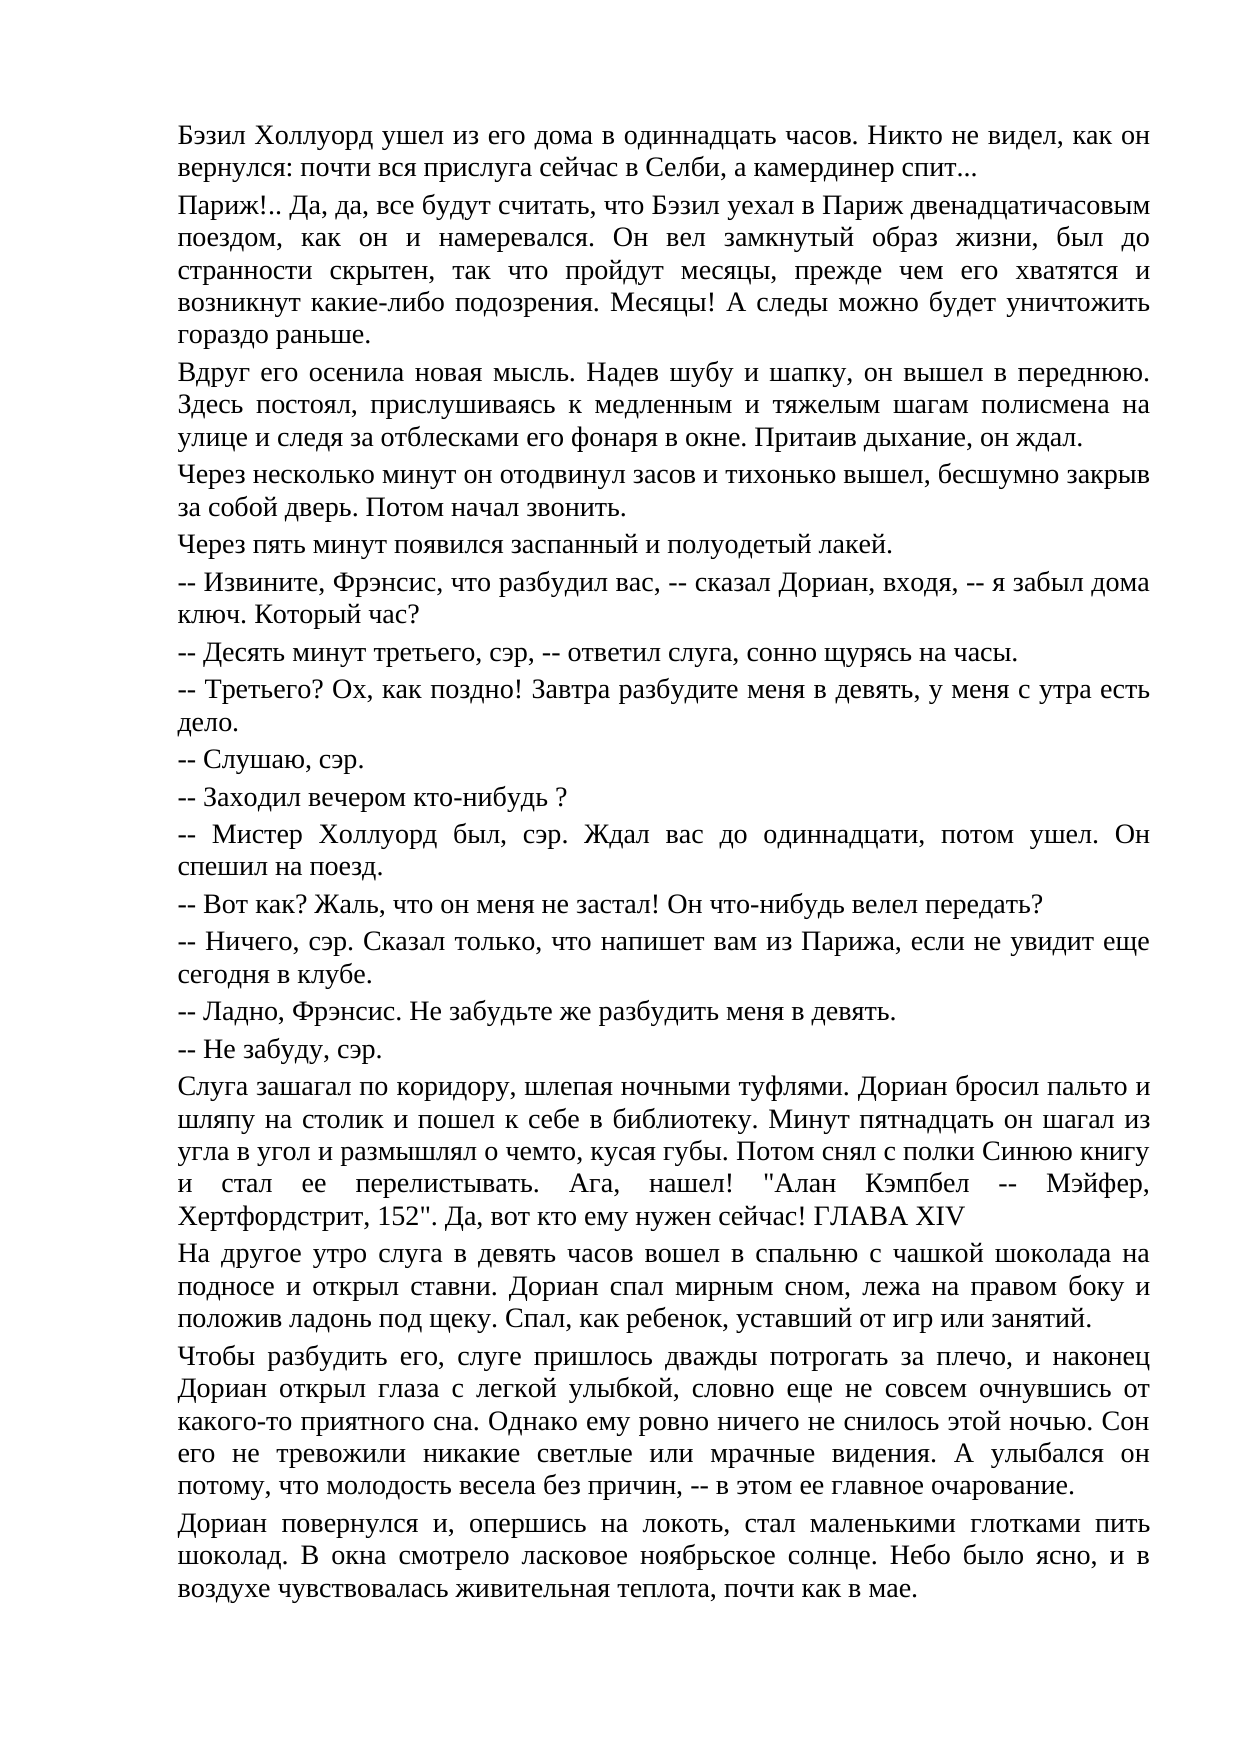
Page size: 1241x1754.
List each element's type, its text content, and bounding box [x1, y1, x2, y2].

text Через пять минут появился заспанный и полуодетый лакей. [177, 527, 1152, 560]
text На другое утро слуга в девять часов вошел в спальню с чашкой шоколада на подносе и открыл ставни. Дориан спал мирным сном, лежа на правом боку и положив ладонь под щеку. Спал, как ребенок, уставший от игр или занятий. [177, 1236, 1152, 1334]
text -- Заходил вечером кто-нибудь ? [177, 779, 1152, 812]
text -- Ладно, Фрэнсис. Не забудьте же разбудить меня в девять. [177, 994, 1152, 1027]
text -- Мистер Холлуорд был, сэр. Ждал вас до одиннадцати, потом ушел. Он спешил на поезд. [177, 817, 1152, 882]
text Слуга зашагал по коридору, шлепая ночными туфлями. Дориан бросил пальто и шляпу на столик и пошел к себе в библиотеку. Минут пятнадцать он шагал из угла в угол и размышлял о чемто, кусая губы. Потом снял с полки Синюю книгу и стал ее перелистывать. Ага, нашел! "Алан Кэмпбел -- Мэйфер, Хертфордстрит, 152". Да, вот кто ему нужен сейчас! ГЛАВА XIV [177, 1069, 1152, 1231]
text -- Не забуду, сэр. [177, 1032, 1152, 1064]
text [177, 118, 1152, 183]
text Через несколько минут он отодвинул засов и тихонько вышел, бесшумно закрыв за собой дверь. Потом начал звонить. [177, 457, 1152, 522]
text Вдруг его осенила новая мысль. Надев шубу и шапку, он вышел в переднюю. Здесь постоял, прислушиваясь к медленным и тяжелым шагам полисмена на улице и следя за отблесками его фонаря в окне. Притаив дыхание, он ждал. [177, 355, 1152, 452]
text -- Извините, Фрэнсис, что разбудил вас, -- сказал Дориан, входя, -- я забыл дома ключ. Который час? [177, 565, 1152, 629]
text Чтобы разбудить его, слуге пришлось дважды потрогать за плечо, и наконец Дориан открыл глаза с легкой улыбкой, словно еще не совсем очнувшись от какого-то приятного сна. Однако ему ровно ничего не снилось этой ночью. Сон его не тревожили никакие светлые или мрачные видения. А улыбался он потому, что молодость весела без причин, -- в этом ее главное очарование. [177, 1339, 1152, 1501]
text -- Вот как? Жаль, что он меня не застал! Он что-нибудь велел передать? [177, 887, 1152, 919]
text -- Ничего, сэр. Сказал только, что напишет вам из Парижа, если не увидит еще сегодня в клубе. [177, 924, 1152, 989]
text -- Десять минут третьего, сэр, -- ответил слуга, сонно щурясь на часы. [177, 635, 1152, 667]
text Дориан повернулся и, опершись на локоть, стал маленькими глотками пить шоколад. В окна смотрело ласковое ноябрьское солнце. Небо было ясно, и в воздухе чувствовалась живительная теплота, почти как в мае. [177, 1506, 1152, 1603]
text -- Третьего? Ох, как поздно! Завтра разбудите меня в девять, у меня с утра есть дело. [177, 672, 1152, 737]
text -- Слушаю, сэр. [177, 742, 1152, 774]
text Париж!.. Да, да, все будут считать, что Бэзил уехал в Париж двенадцатичасовым поездом, как он и намеревался. Он вел замкнутый образ жизни, был до странности скрытен, так что пройдут месяцы, прежде чем его хватятся и возникнут какие-либо подозрения. Месяцы! А следы можно будет уничтожить гораздо раньше. [177, 188, 1152, 350]
